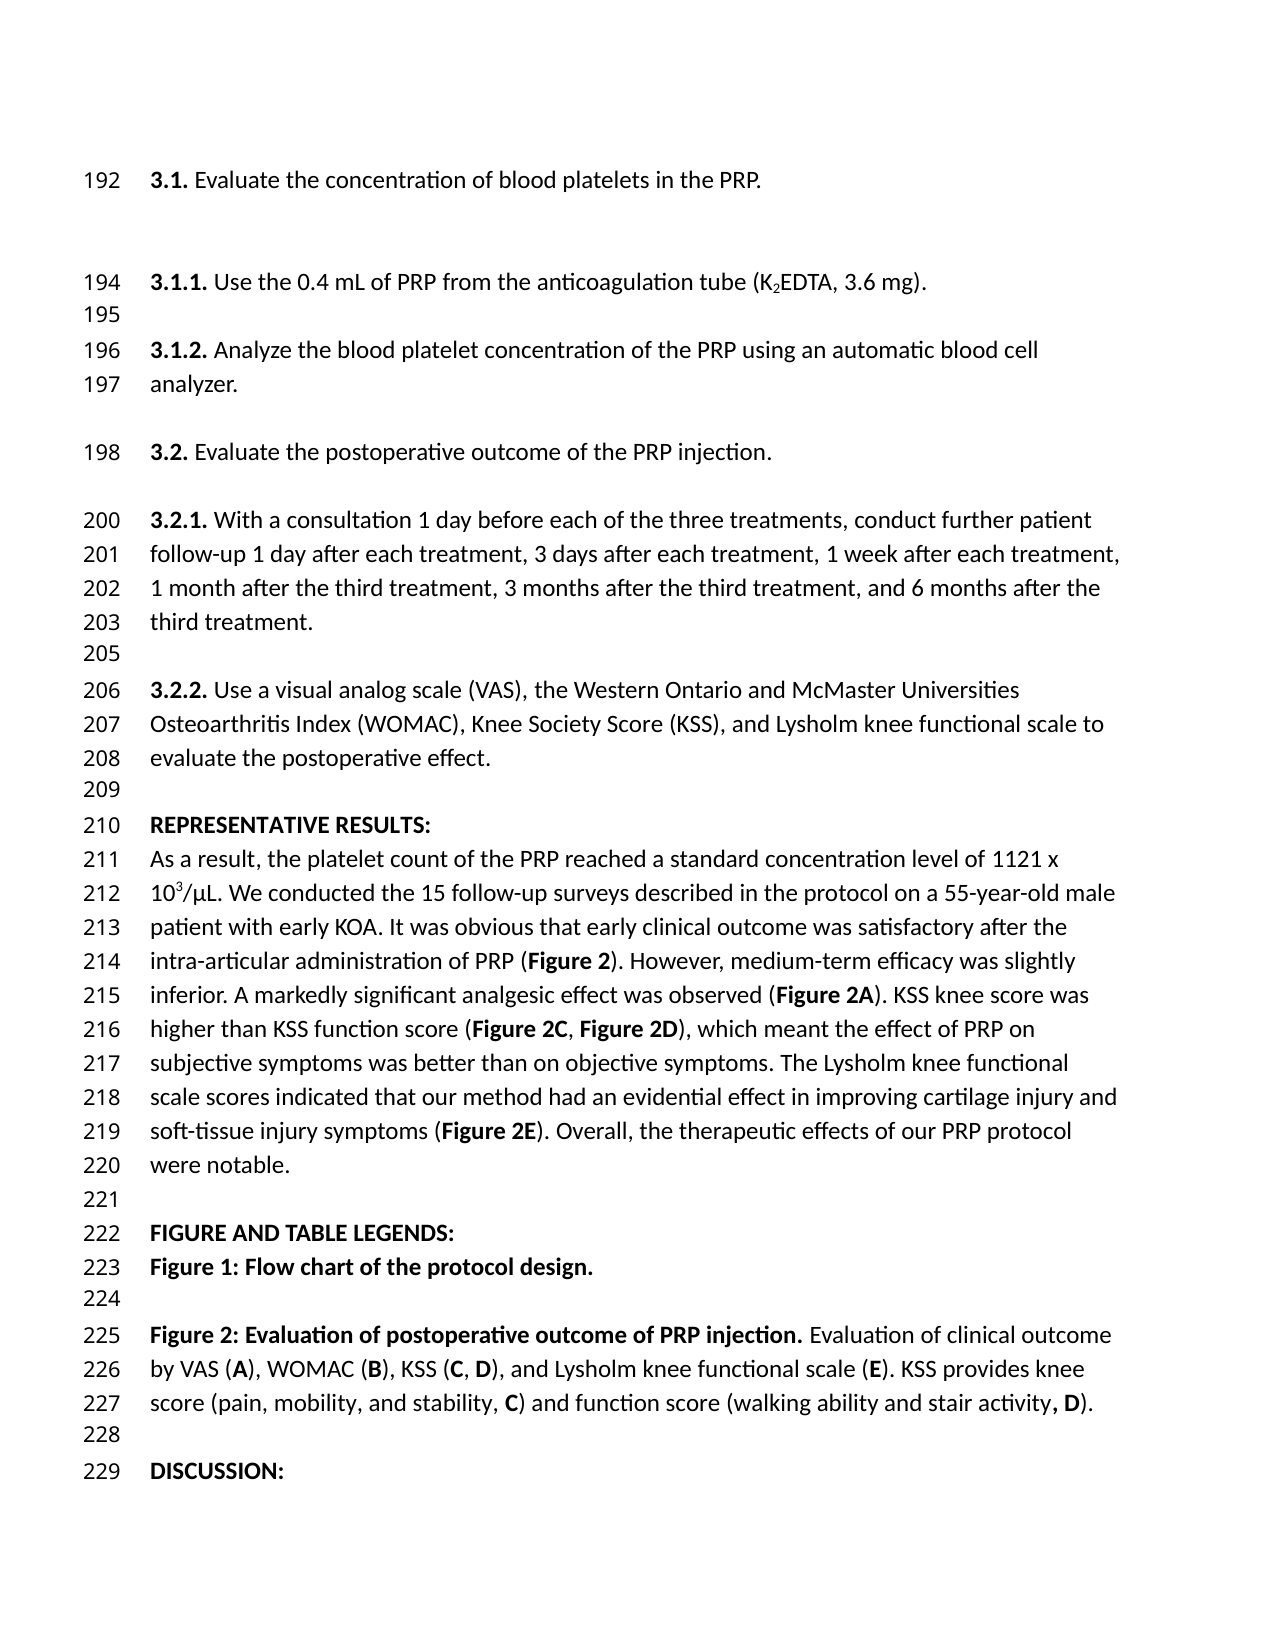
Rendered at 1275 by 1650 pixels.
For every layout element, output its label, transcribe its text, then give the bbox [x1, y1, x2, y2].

text Figure 1: Flow chart of the protocol design. [150, 1249, 1125, 1283]
text DISCUSSION: [150, 1453, 1125, 1487]
text 3.1.1. Use the 0.4 mL of PRP from the anticoagulation tube (K2EDTA, 3.6 mg). [150, 265, 1125, 299]
text 3.2.2. Use a visual analog scale (VAS), the Western Ontario and McMaster Universities Osteoarthritis Index (WOMAC), Knee Society Score (KSS), and Lysholm knee functional scale to evaluate the postoperative effect. [150, 672, 1125, 774]
text 3.2.1. With a consultation 1 day before each of the three treatments, conduct further patient follow-up 1 day after each treatment, 3 days after each treatment, 1 week after each treatment, 1 month after the third treatment, 3 months after the third treatment, and 6 months after the third treatment. [150, 468, 1125, 638]
text FIGURE AND TABLE LEGENDS: [150, 1216, 1125, 1249]
text Figure 2: Evaluation of postoperative outcome of PRP injection. Evaluation of clinical outcome by VAS (A), WOMAC (B), KSS (C, D), and Lysholm knee functional scale (E). KSS provides knee score (pain, mobility, and stability, C) and function score (walking ability and stair activity, D). [150, 1317, 1125, 1419]
text REPRESENTATIVE RESULTS: [150, 808, 1125, 842]
text 3.1.2. Analyze the blood platelet concentration of the PRP using an automatic blood cell analyzer. [150, 333, 1125, 401]
text 3.1. Evaluate the concentration of blood platelets in the PRP. [150, 163, 1125, 265]
text 3.2. Evaluate the postoperative outcome of the PRP injection. [150, 401, 1125, 468]
text As a result, the platelet count of the PRP reached a standard concentration level of 1121 x 103/μL. We conducted the 15 follow-up surveys described in the protocol on a 55-year-old male patient with early KOA. It was obvious that early clinical outcome was satisfactory after the intra-articular administration of PRP (Figure 2). However, medium-term efficacy was slightly inferior. A markedly significant analgesic effect was observed (Figure 2A). KSS knee score was higher than KSS function score (Figure 2C, Figure 2D), which meant the effect of PRP on subjective symptoms was better than on objective symptoms. The Lysholm knee functional scale scores indicated that our method had an evidential effect in improving cartilage injury and soft-tissue injury symptoms (Figure 2E). Overall, the therapeutic effects of our PRP protocol were notable. [150, 842, 1125, 1182]
